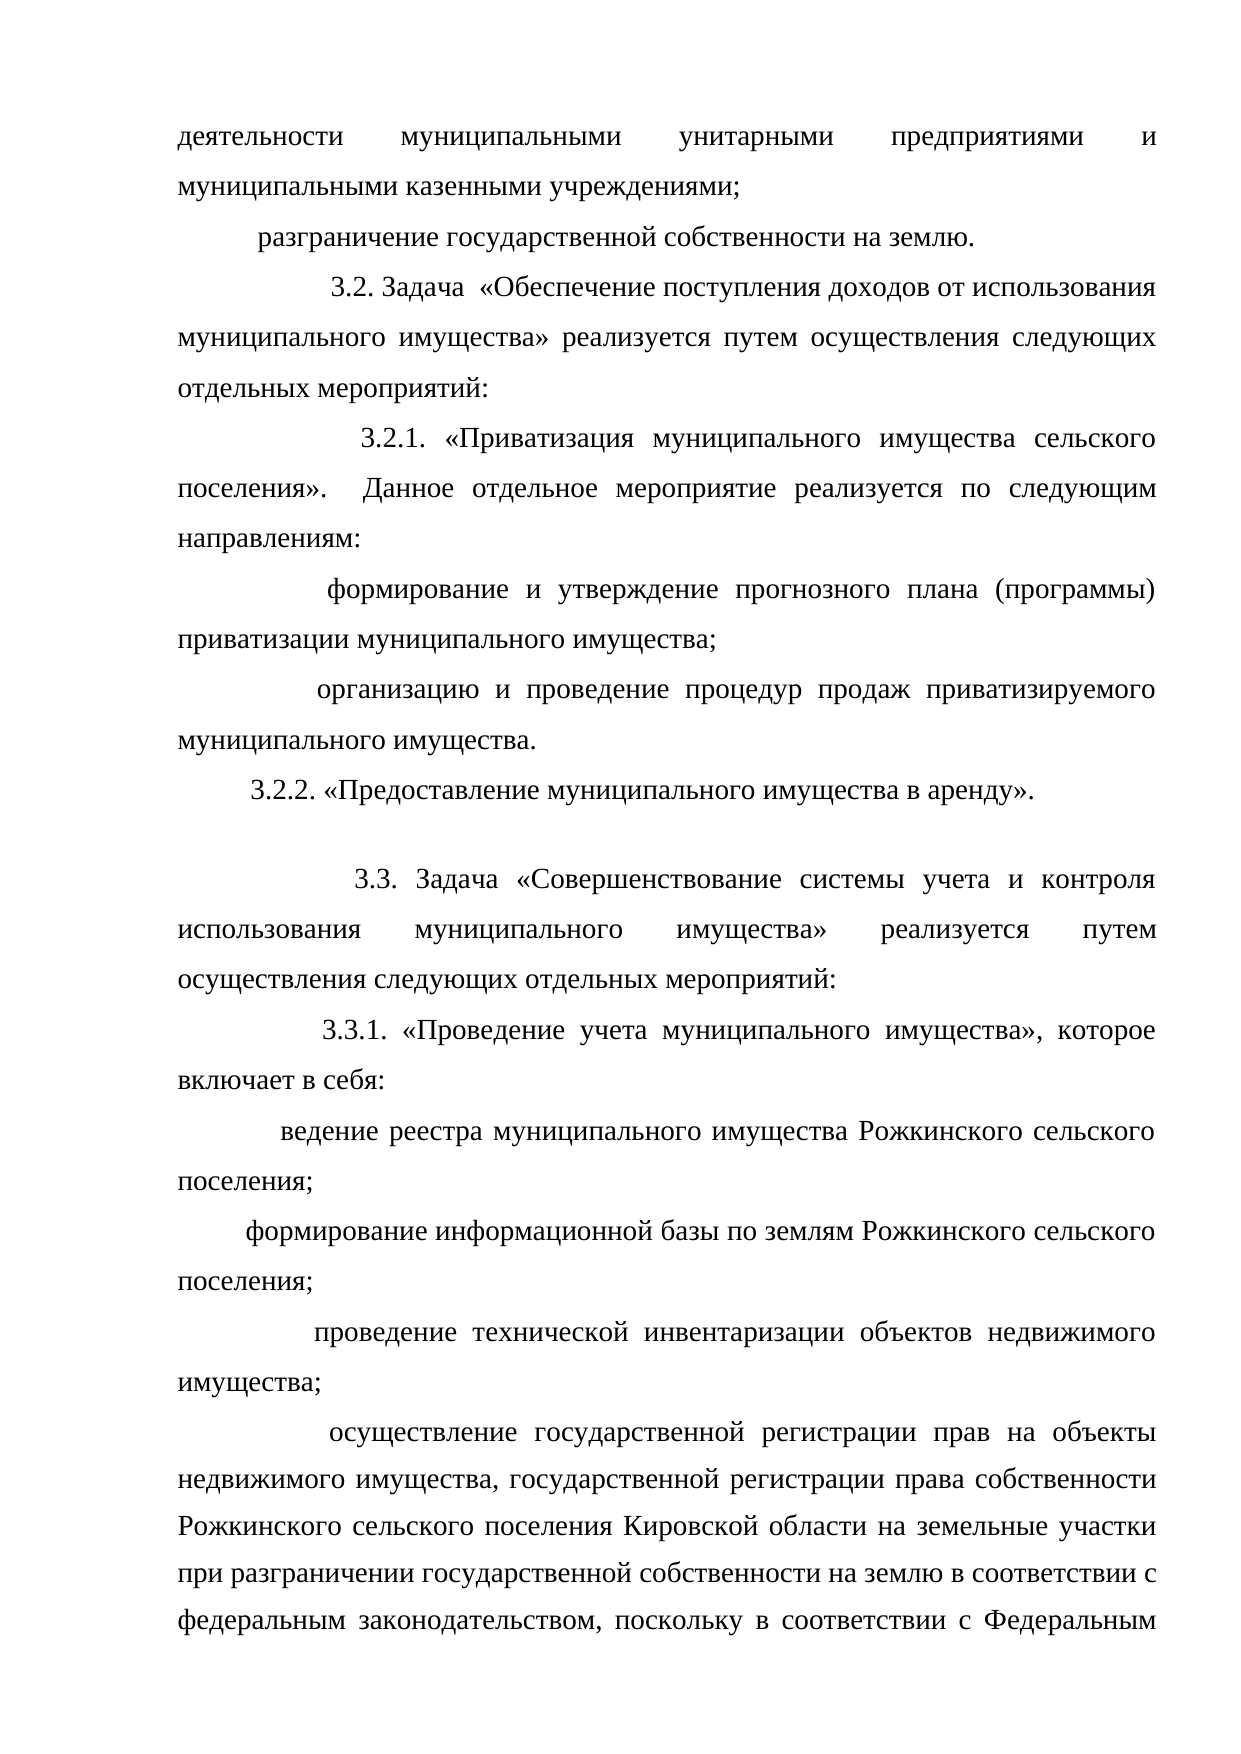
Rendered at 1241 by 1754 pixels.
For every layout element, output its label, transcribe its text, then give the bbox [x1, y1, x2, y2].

text проведение технической инвентаризации объектов недвижимого имущества; [177, 1314, 1157, 1398]
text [177, 118, 1157, 202]
text 3.3. Задача «Совершенствование системы учета и контроля использования муниципального имущества» реализуется путем осуществления следующих отдельных мероприятий: [177, 861, 1157, 995]
text формирование и утверждение прогнозного плана (программы) приватизации муниципального имущества; [177, 571, 1157, 655]
text 3.3.1. «Проведение учета муниципального имущества», которое включает в себя: [177, 1012, 1157, 1096]
text 3.2.1. «Приватизация муниципального имущества сельского поселения». Данное отдельное мероприятие реализуется по следующим направлениям: [177, 420, 1157, 554]
text организацию и проведение процедур продаж приватизируемого муниципального имущества. [177, 672, 1157, 755]
text ведение реестра муниципального имущества Рожкинского сельского поселения; [177, 1113, 1157, 1196]
text формирование информационной базы по землям Рожкинского сельского поселения; [177, 1213, 1157, 1297]
text 3.2.2. «Предоставление муниципального имущества в аренду». [177, 772, 1157, 806]
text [177, 1414, 1157, 1636]
text разграничение государственной собственности на землю. [177, 219, 1157, 252]
text 3.2. Задача «Обеспечение поступления доходов от использования муниципального имущества» реализуется путем осуществления следующих отдельных мероприятий: [177, 269, 1157, 403]
